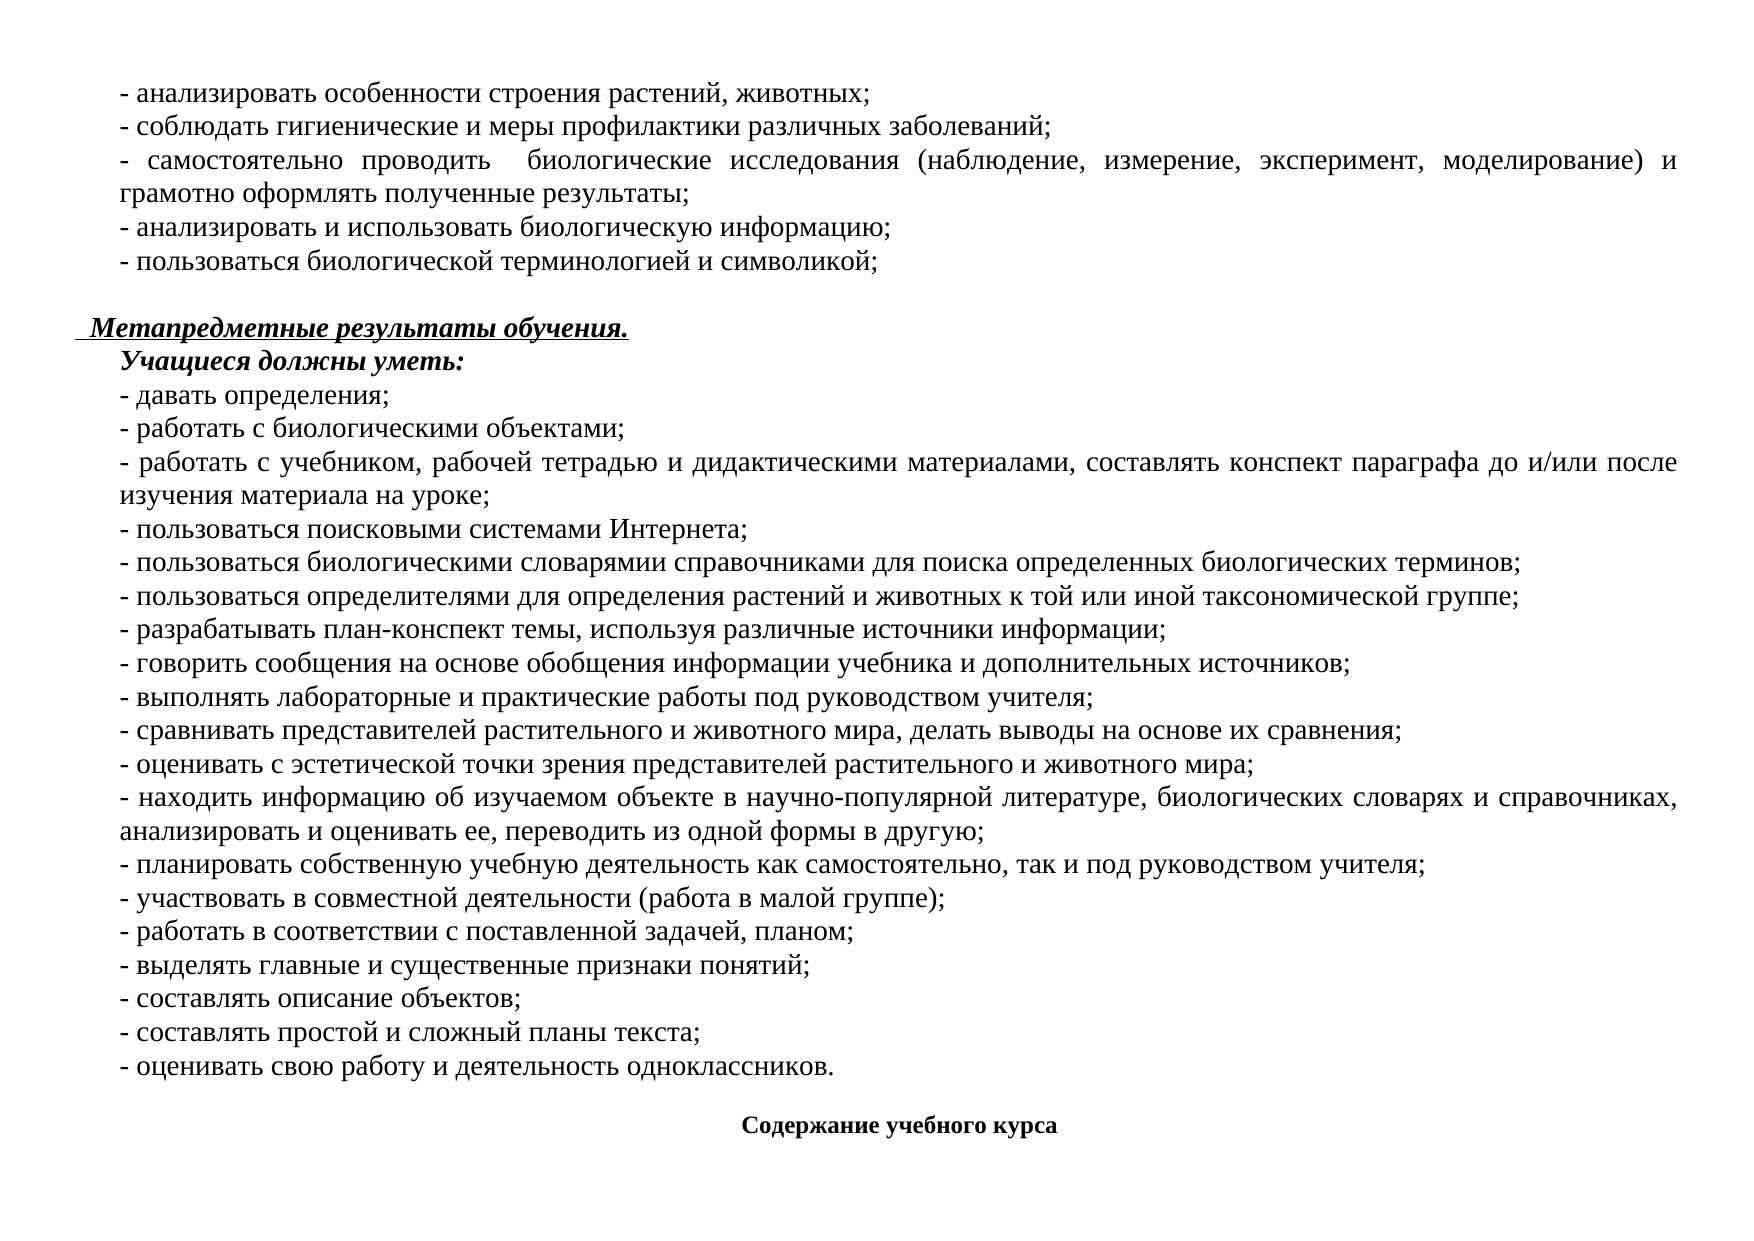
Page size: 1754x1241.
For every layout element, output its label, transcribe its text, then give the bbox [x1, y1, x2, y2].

text - участвовать в совместной деятельности (работа в малой группе); [119, 880, 1679, 913]
text - планировать собственную учебную деятельность как самостоятельно, так и под руководством учителя; [119, 846, 1679, 880]
text - давать определения; [119, 377, 1679, 410]
text - выделять главные и существенные признаки понятий; [119, 947, 1679, 981]
text - составлять простой и сложный планы текста; [119, 1014, 1679, 1048]
text - анализировать и использовать биологическую информацию; [119, 209, 1679, 243]
text - работать с учебником, рабочей тетрадью и дидактическими материалами, составлять конспект параграфа до и/или после изучения материала на уроке; [119, 444, 1679, 511]
text - оценивать свою работу и деятельность одноклассников. [119, 1048, 1679, 1081]
text - пользоваться поисковыми системами Интернета; [119, 511, 1679, 544]
text - оценивать с эстетической точки зрения представителей растительного и животного мира; [119, 746, 1679, 779]
text - соблюдать гигиенические и меры профилактики различных заболеваний; [119, 108, 1679, 142]
text - пользоваться биологической терминологией и символикой; [119, 243, 1679, 276]
text - пользоваться биологическими словарямии справочниками для поиска определенных биологических терминов; [119, 544, 1679, 578]
text - сравнивать представителей растительного и животного мира, делать выводы на основе их сравнения; [119, 712, 1679, 746]
text Метапредметные результаты обучения. [75, 310, 1679, 343]
text - пользоваться определителями для определения растений и животных к той или иной таксономической группе; [119, 578, 1679, 612]
text - находить информацию об изучаемом объекте в научно-популярной литературе, биологических словарях и справочниках, анализировать и оценивать ее, переводить из одной формы в другую; [119, 779, 1679, 846]
text Учащиеся должны уметь: [119, 343, 1679, 377]
text - работать в соответствии с поставленной задачей, планом; [119, 913, 1679, 947]
text Содержание учебного курса [119, 1110, 1679, 1139]
text - выполнять лабораторные и практические работы под руководством учителя; [119, 679, 1679, 712]
text - анализировать особенности строения растений, животных; [119, 75, 1679, 108]
text - самостоятельно проводить биологические исследования (наблюдение, измерение, эксперимент, моделирование) и грамотно оформлять полученные результаты; [119, 142, 1679, 209]
text - работать с биологическими объектами; [119, 410, 1679, 444]
text - разрабатывать план-конспект темы, используя различные источники информации; [119, 612, 1679, 645]
text - говорить сообщения на основе обобщения информации учебника и дополнительных источников; [119, 645, 1679, 679]
text - составлять описание объектов; [119, 981, 1679, 1014]
